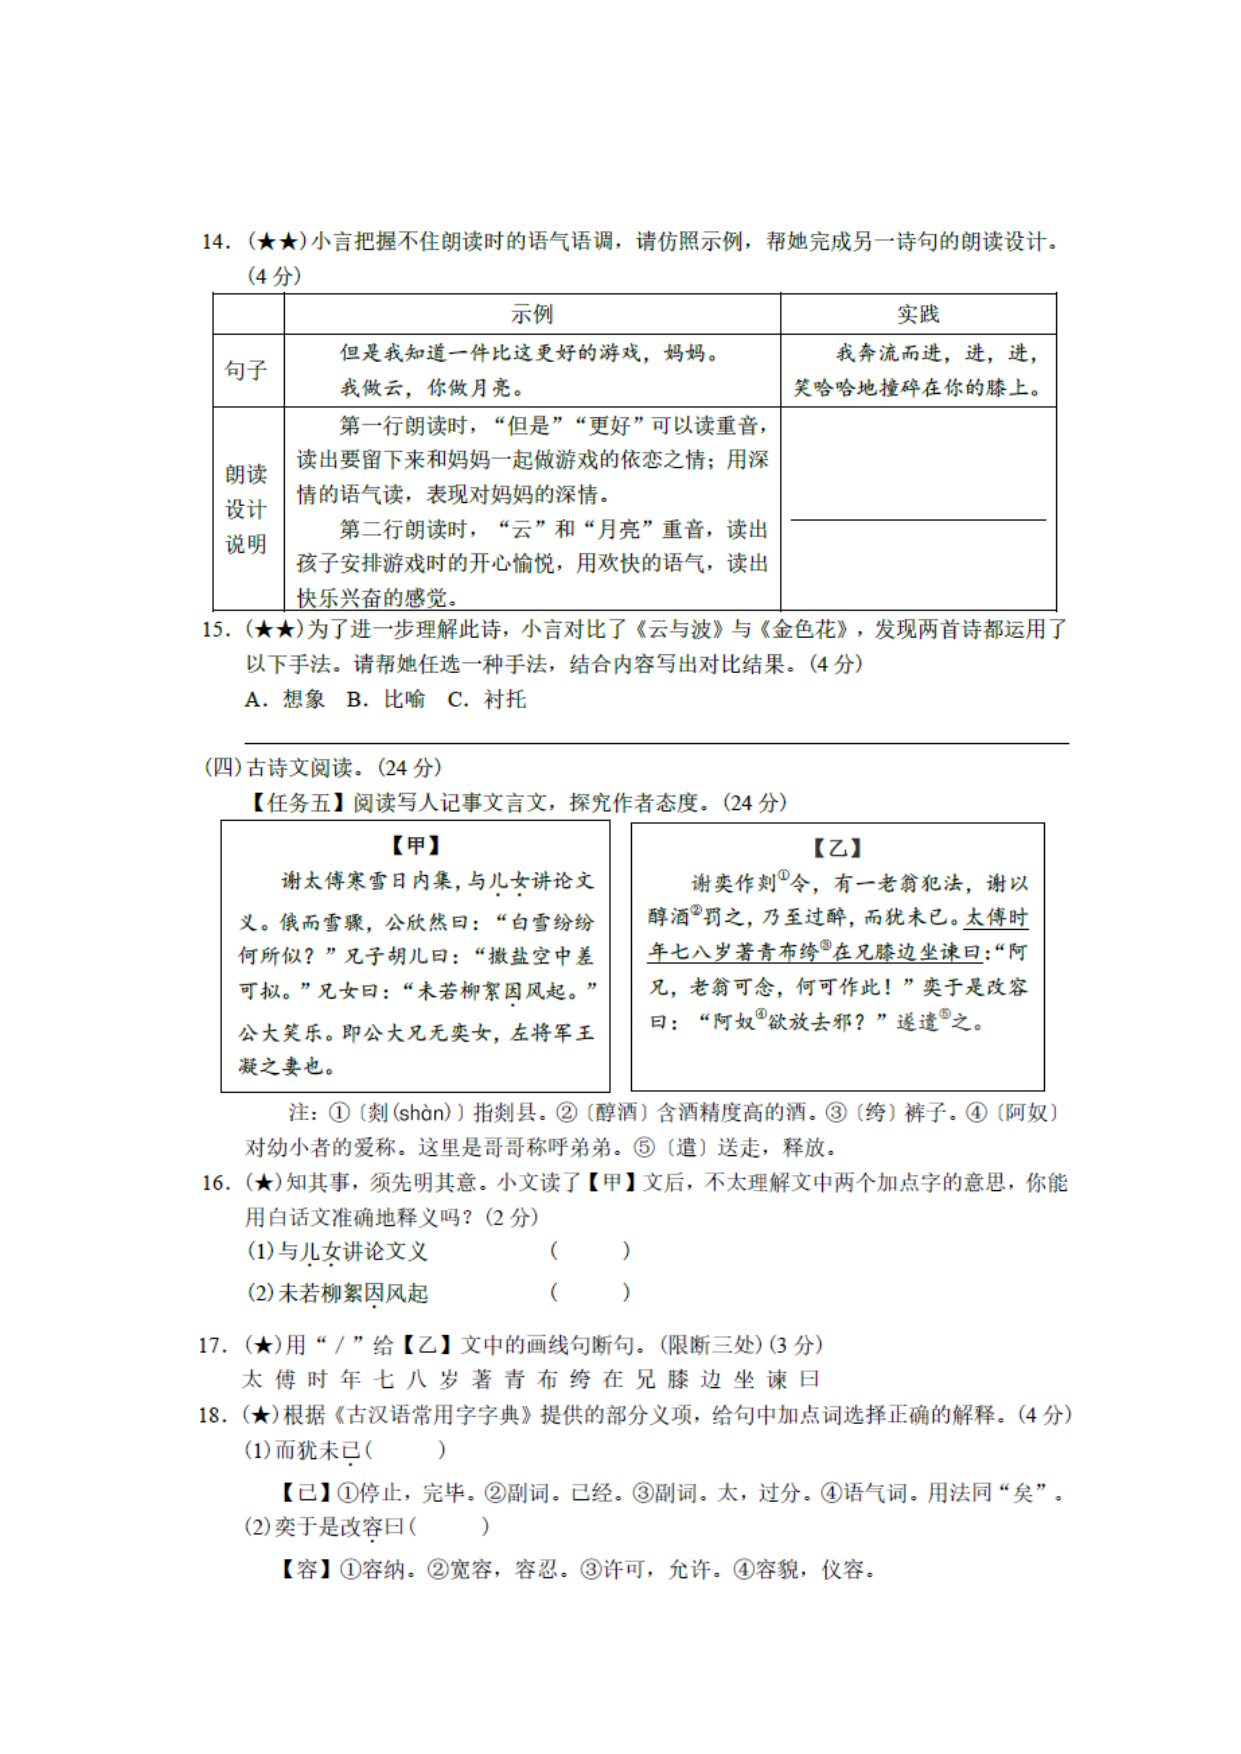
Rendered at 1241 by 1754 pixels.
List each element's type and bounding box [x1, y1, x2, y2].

picture [187, 1332, 1080, 1584]
picture [187, 227, 1083, 1314]
